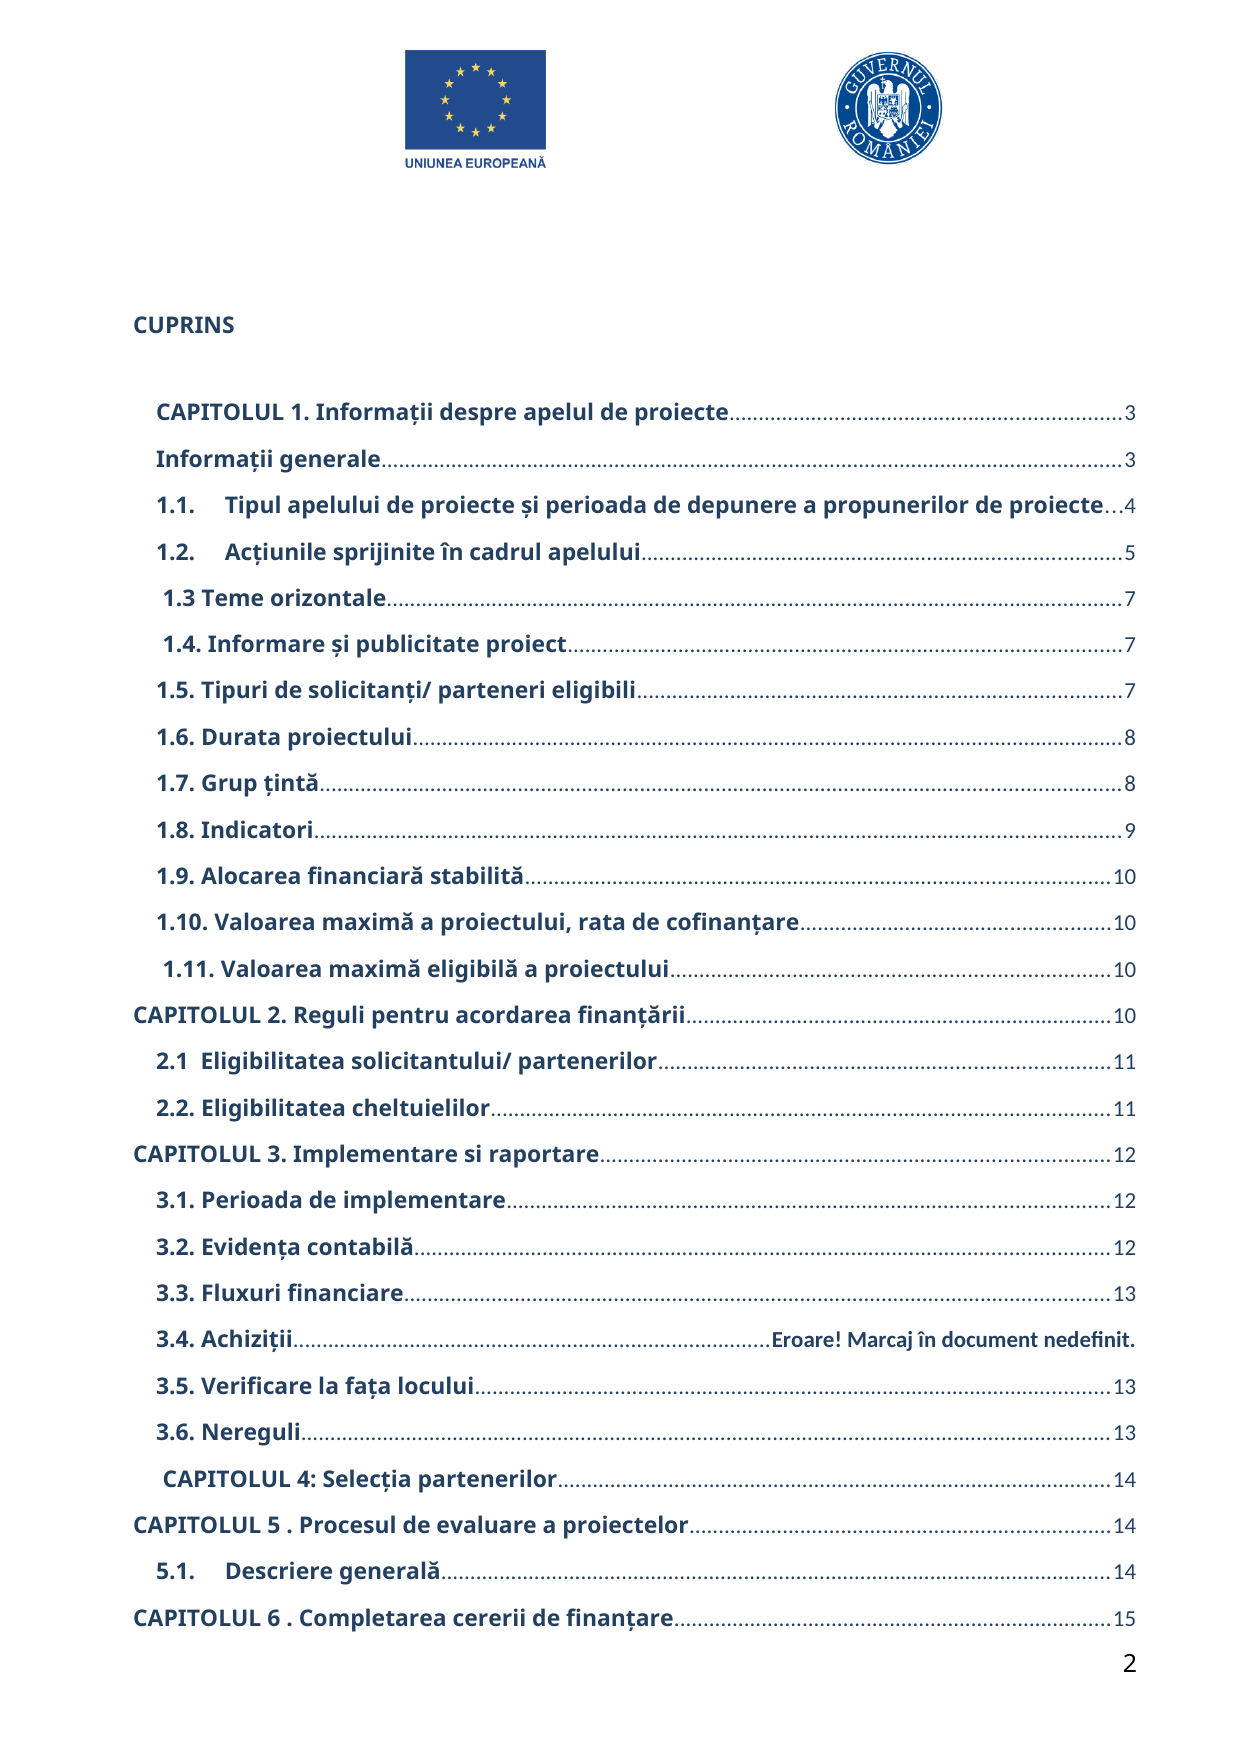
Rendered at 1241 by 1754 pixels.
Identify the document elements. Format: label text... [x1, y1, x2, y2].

picture [833, 50, 943, 165]
text 1.8. Indicatori 9 [156, 813, 1137, 845]
text Informații generale 3 [156, 443, 1137, 474]
text 1.6. Durata proiectului 8 [156, 721, 1137, 752]
text 3.1. Perioada de implementare 12 [156, 1184, 1137, 1216]
text 1.11. Valoarea maximă eligibilă a proiectului 10 [162, 953, 1137, 984]
text 2.1 Eligibilitatea solicitantului/ partenerilor 11 [156, 1045, 1137, 1077]
text 1.3 Teme orizontale 7 [162, 582, 1137, 613]
text 1.4. Informare și publicitate proiect 7 [162, 628, 1137, 659]
text 5.1. Descriere generală 14 [156, 1555, 1137, 1586]
text 2.2. Eligibilitatea cheltuielilor 11 [156, 1092, 1137, 1123]
text 3.3. Fluxuri financiare 13 [156, 1277, 1137, 1308]
text CAPITOLUL 2. Reguli pentru acordarea finanțării 10 [133, 999, 1137, 1030]
text 1.7. Grup țintă 8 [156, 767, 1137, 798]
text 1.5. Tipuri de solicitanți/ parteneri eligibili 7 [156, 674, 1137, 706]
text 1.1. Tipul apelului de proiecte și perioada de depunere a propunerilor de proiecte 4 [156, 489, 1137, 520]
text 3.4. Achiziții Eroare! Marcaj în document nedefinit. [156, 1323, 1137, 1355]
text CAPITOLUL 1. Informații despre apelul de proiecte 3 [156, 396, 1137, 428]
text CAPITOLUL 5 . Procesul de evaluare a proiectelor 14 [133, 1509, 1137, 1540]
text 1.2. Acțiunile sprijinite în cadrul apelului 5 [156, 535, 1137, 567]
text 3.6. Nereguli 13 [156, 1416, 1137, 1447]
picture [405, 50, 546, 168]
text 3.5. Verificare la fața locului 13 [156, 1370, 1137, 1401]
text CAPITOLUL 4: Selecția partenerilor 14 [162, 1462, 1137, 1494]
text CUPRINS [133, 309, 1137, 340]
text 1.10. Valoarea maximă a proiectului, rata de cofinanțare 10 [156, 906, 1137, 937]
text 3.2. Evidenţa contabilă 12 [156, 1231, 1137, 1262]
text 1.9. Alocarea financiară stabilită 10 [156, 860, 1137, 891]
text CAPITOLUL 3. Implementare si raportare 12 [133, 1138, 1137, 1169]
text CAPITOLUL 6 . Completarea cererii de finanțare 15 [133, 1602, 1137, 1633]
